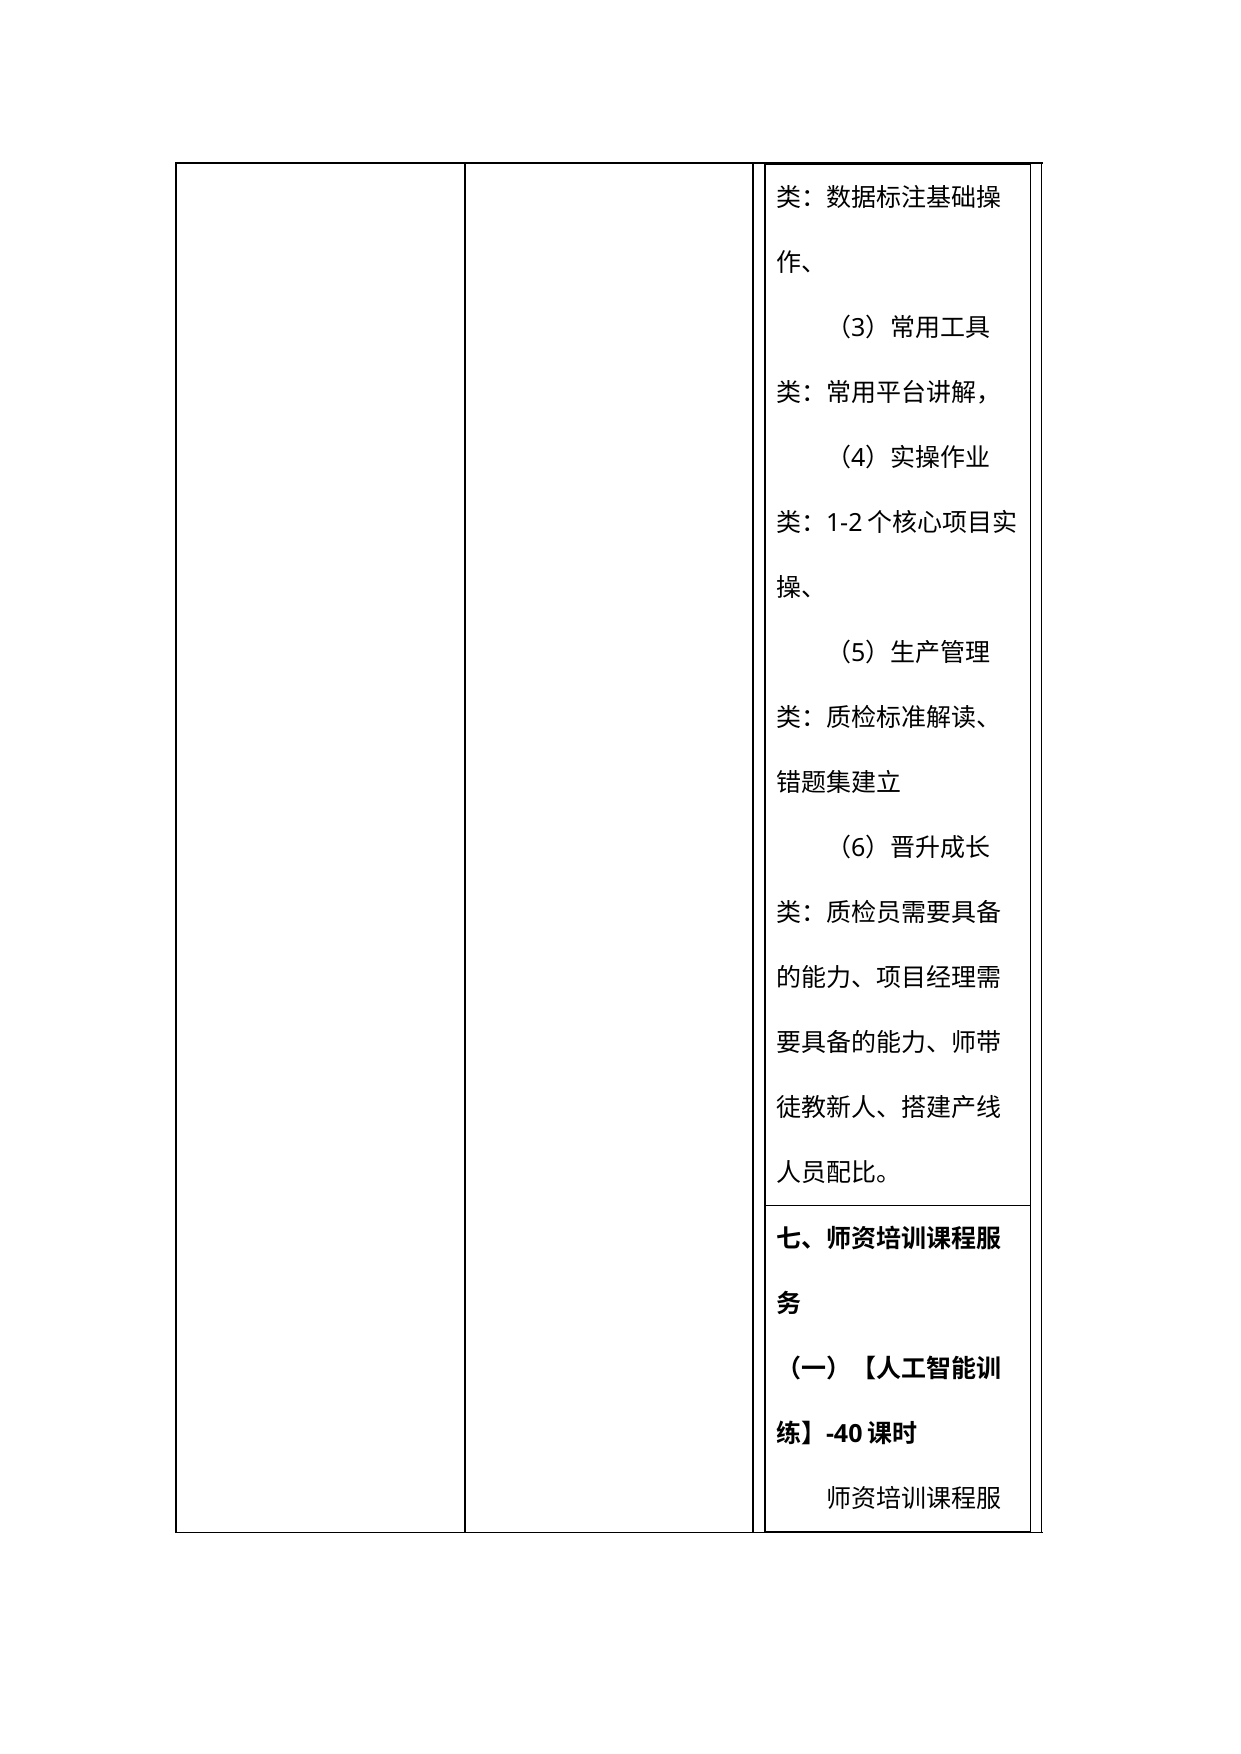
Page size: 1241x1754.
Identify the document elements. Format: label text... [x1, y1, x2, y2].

table_cell [466, 164, 752, 1532]
table_cell 清单明细 [766, 1206, 1030, 1531]
table_cell 清单明细 [766, 165, 1030, 1205]
table_cell 1 [177, 164, 464, 1532]
